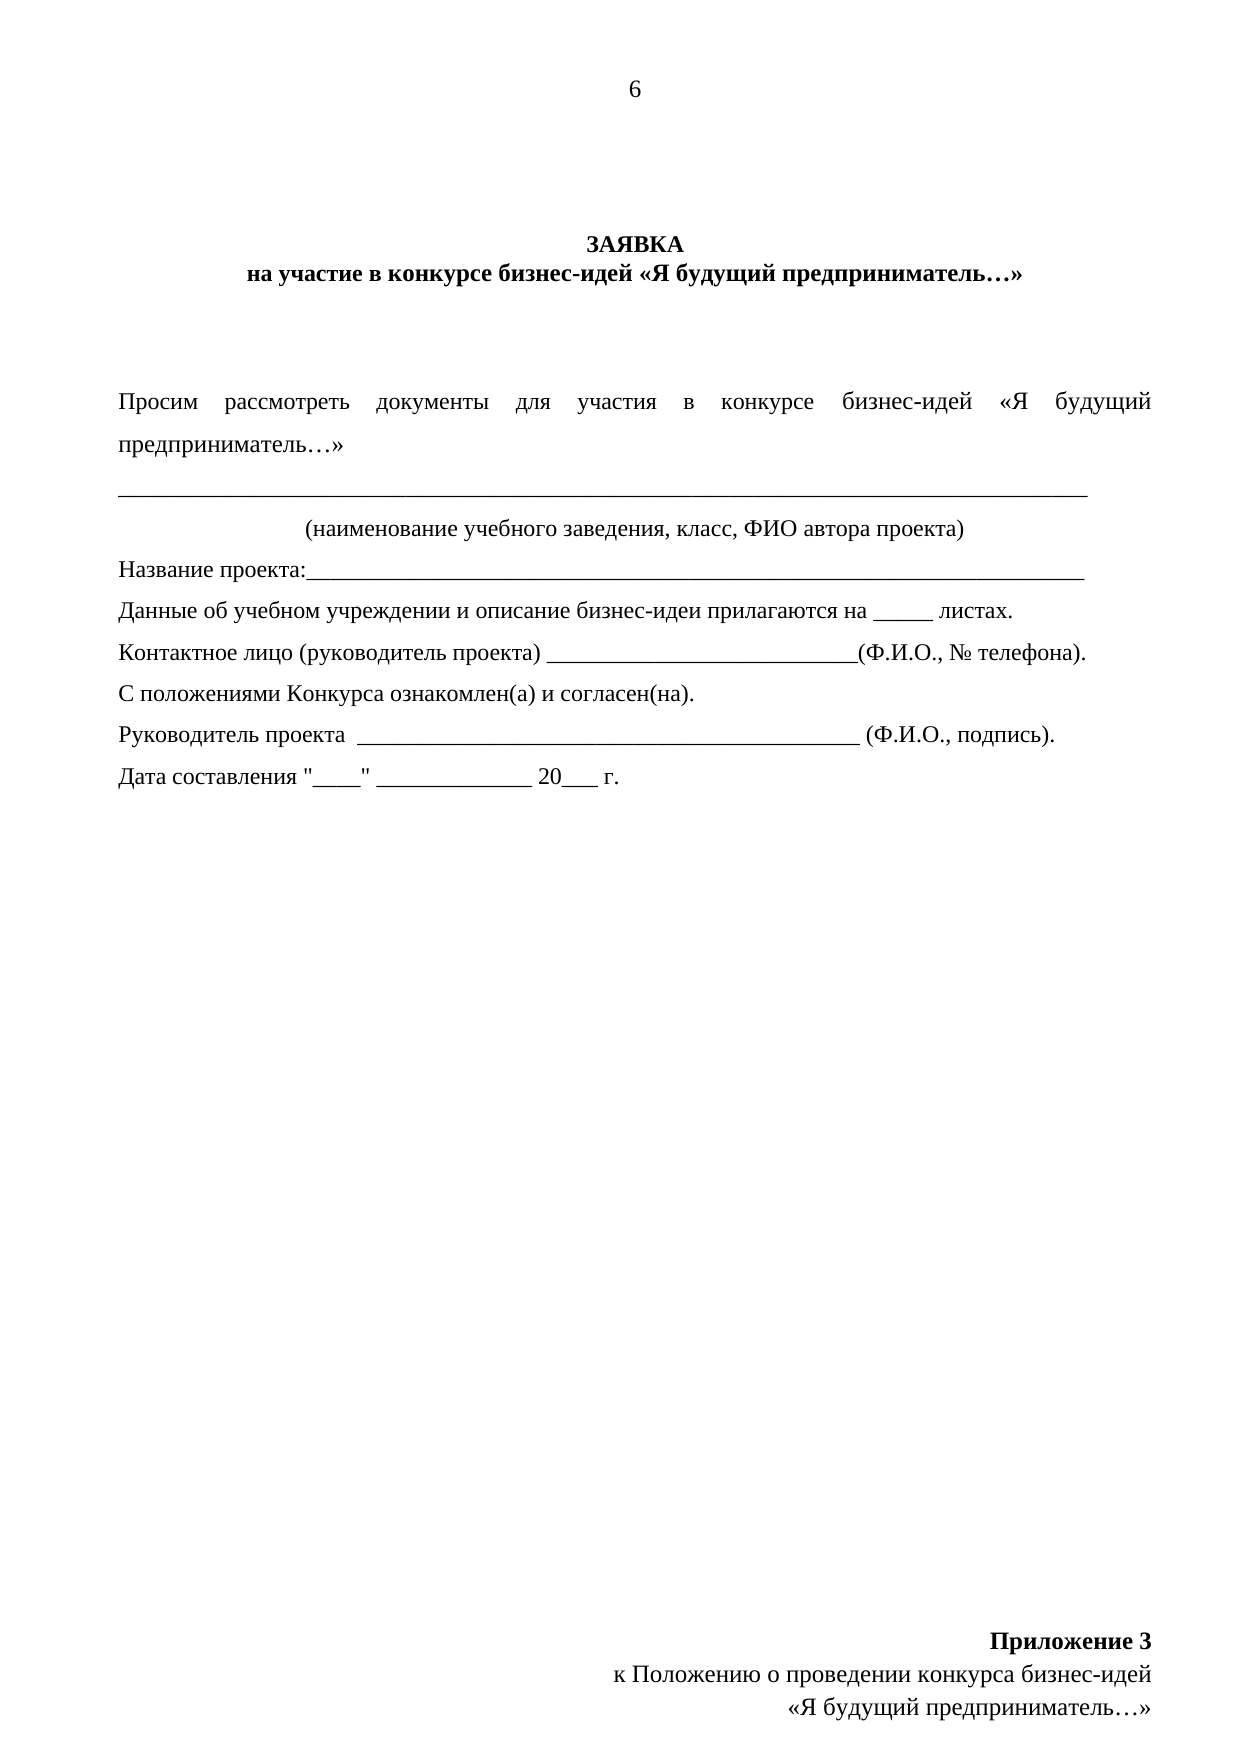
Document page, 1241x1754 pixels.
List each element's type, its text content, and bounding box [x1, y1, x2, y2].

text к Положению о проведении конкурса бизнес-идей [118, 1659, 1152, 1688]
text на участие в конкурсе бизнес-идей «Я будущий предприниматель…» [118, 258, 1152, 287]
text «Я будущий предприниматель…» [118, 1692, 1152, 1721]
text Контактное лицо (руководитель проекта) __________________________(Ф.И.О., № телефона). [118, 638, 1152, 665]
text Приложение 3 [118, 1626, 1152, 1655]
text С положениями Конкурса ознакомлен(а) и согласен(на). [118, 679, 1152, 707]
text Просим рассмотреть документы для участия в конкурсе бизнес-идей «Я будущий предприниматель…» [118, 386, 1152, 458]
text (наименование учебного заведения, класс, ФИО автора проекта) [118, 514, 1152, 541]
text ЗАЯВКА [118, 230, 1152, 258]
text _________________________________________________________________________________ [118, 472, 1152, 500]
text Руководитель проекта __________________________________________ (Ф.И.О., подпись). [118, 720, 1152, 748]
text Данные об учебном учреждении и описание бизнес-идеи прилагаются на _____ листах. [118, 596, 1152, 624]
text Название проекта:_________________________________________________________________ [118, 555, 1152, 583]
text Дата составления "____" _____________ 20___ г. [118, 762, 1152, 789]
